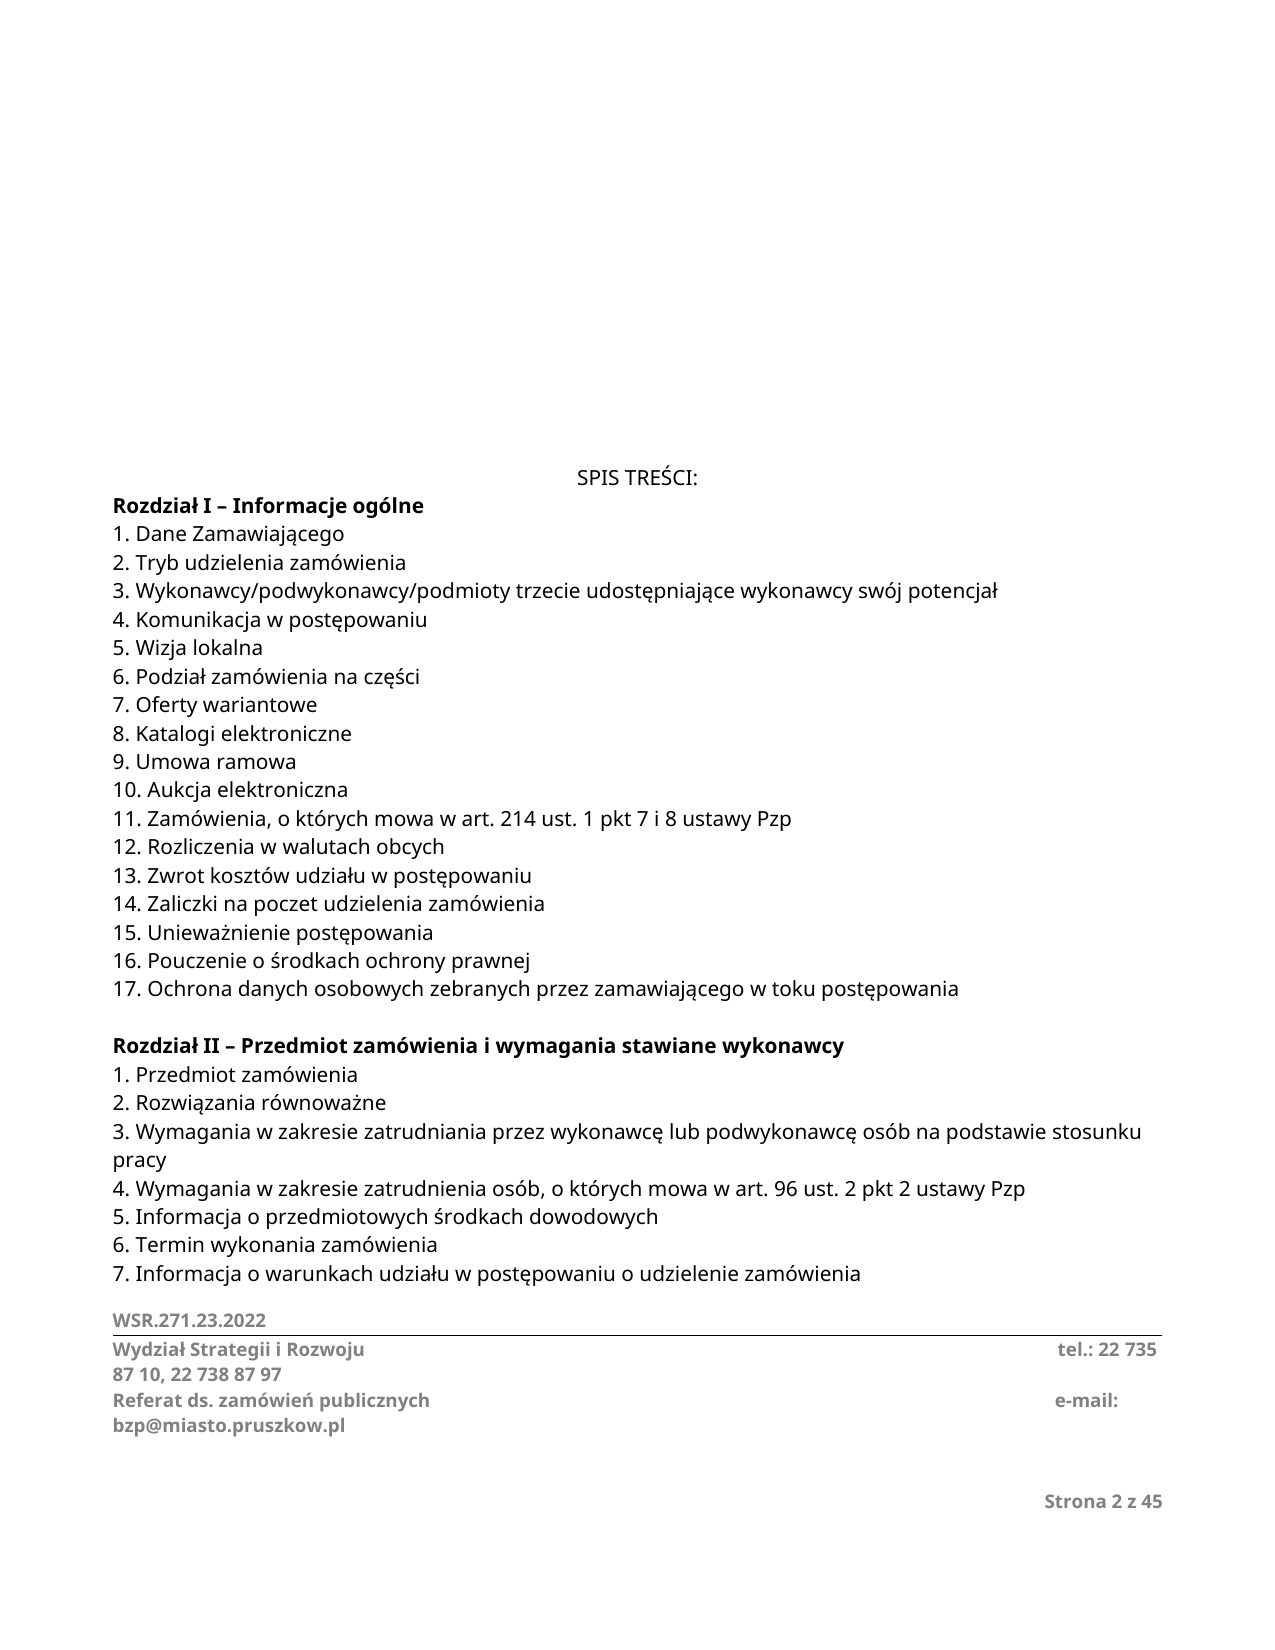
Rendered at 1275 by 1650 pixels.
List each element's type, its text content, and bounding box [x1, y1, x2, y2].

text 10. Aukcja elektroniczna [112, 776, 1162, 804]
text 14. Zaliczki na poczet udzielenia zamówienia [112, 889, 1162, 918]
text 7. Informacja o warunkach udziału w postępowaniu o udzielenie zamówienia [112, 1259, 1162, 1287]
text 12. Rozliczenia w walutach obcych [112, 832, 1162, 861]
text 13. Zwrot kosztów udziału w postępowaniu [112, 861, 1162, 889]
text 3. Wykonawcy/podwykonawcy/podmioty trzecie udostępniające wykonawcy swój potencjał [112, 576, 1162, 605]
text SPIS TREŚCI: [112, 463, 1162, 491]
text 1. Dane Zamawiającego [112, 519, 1162, 548]
text 15. Unieważnienie postępowania [112, 918, 1162, 946]
text Rozdział II – Przedmiot zamówienia i wymagania stawiane wykonawcy [112, 1031, 1162, 1060]
text 2. Tryb udzielenia zamówienia [112, 548, 1162, 576]
text 2. Rozwiązania równoważne [112, 1088, 1162, 1117]
text 8. Katalogi elektroniczne [112, 719, 1162, 747]
text 3. Wymagania w zakresie zatrudniania przez wykonawcę lub podwykonawcę osób na podstawie stosunku pracy [112, 1117, 1162, 1174]
text 6. Termin wykonania zamówienia [112, 1231, 1162, 1259]
text 9. Umowa ramowa [112, 747, 1162, 776]
text 4. Komunikacja w postępowaniu [112, 605, 1162, 633]
text 16. Pouczenie o środkach ochrony prawnej [112, 946, 1162, 974]
text 17. Ochrona danych osobowych zebranych przez zamawiającego w toku postępowania [112, 974, 1162, 1003]
text Rozdział I – Informacje ogólne [112, 491, 1162, 519]
text 11. Zamówienia, o których mowa w art. 214 ust. 1 pkt 7 i 8 ustawy Pzp [112, 804, 1162, 832]
text 7. Oferty wariantowe [112, 690, 1162, 719]
text 4. Wymagania w zakresie zatrudnienia osób, o których mowa w art. 96 ust. 2 pkt 2 ustawy Pzp [112, 1174, 1162, 1202]
text 5. Wizja lokalna [112, 633, 1162, 662]
text 1. Przedmiot zamówienia [112, 1060, 1162, 1088]
text 6. Podział zamówienia na części [112, 662, 1162, 690]
text 5. Informacja o przedmiotowych środkach dowodowych [112, 1202, 1162, 1231]
